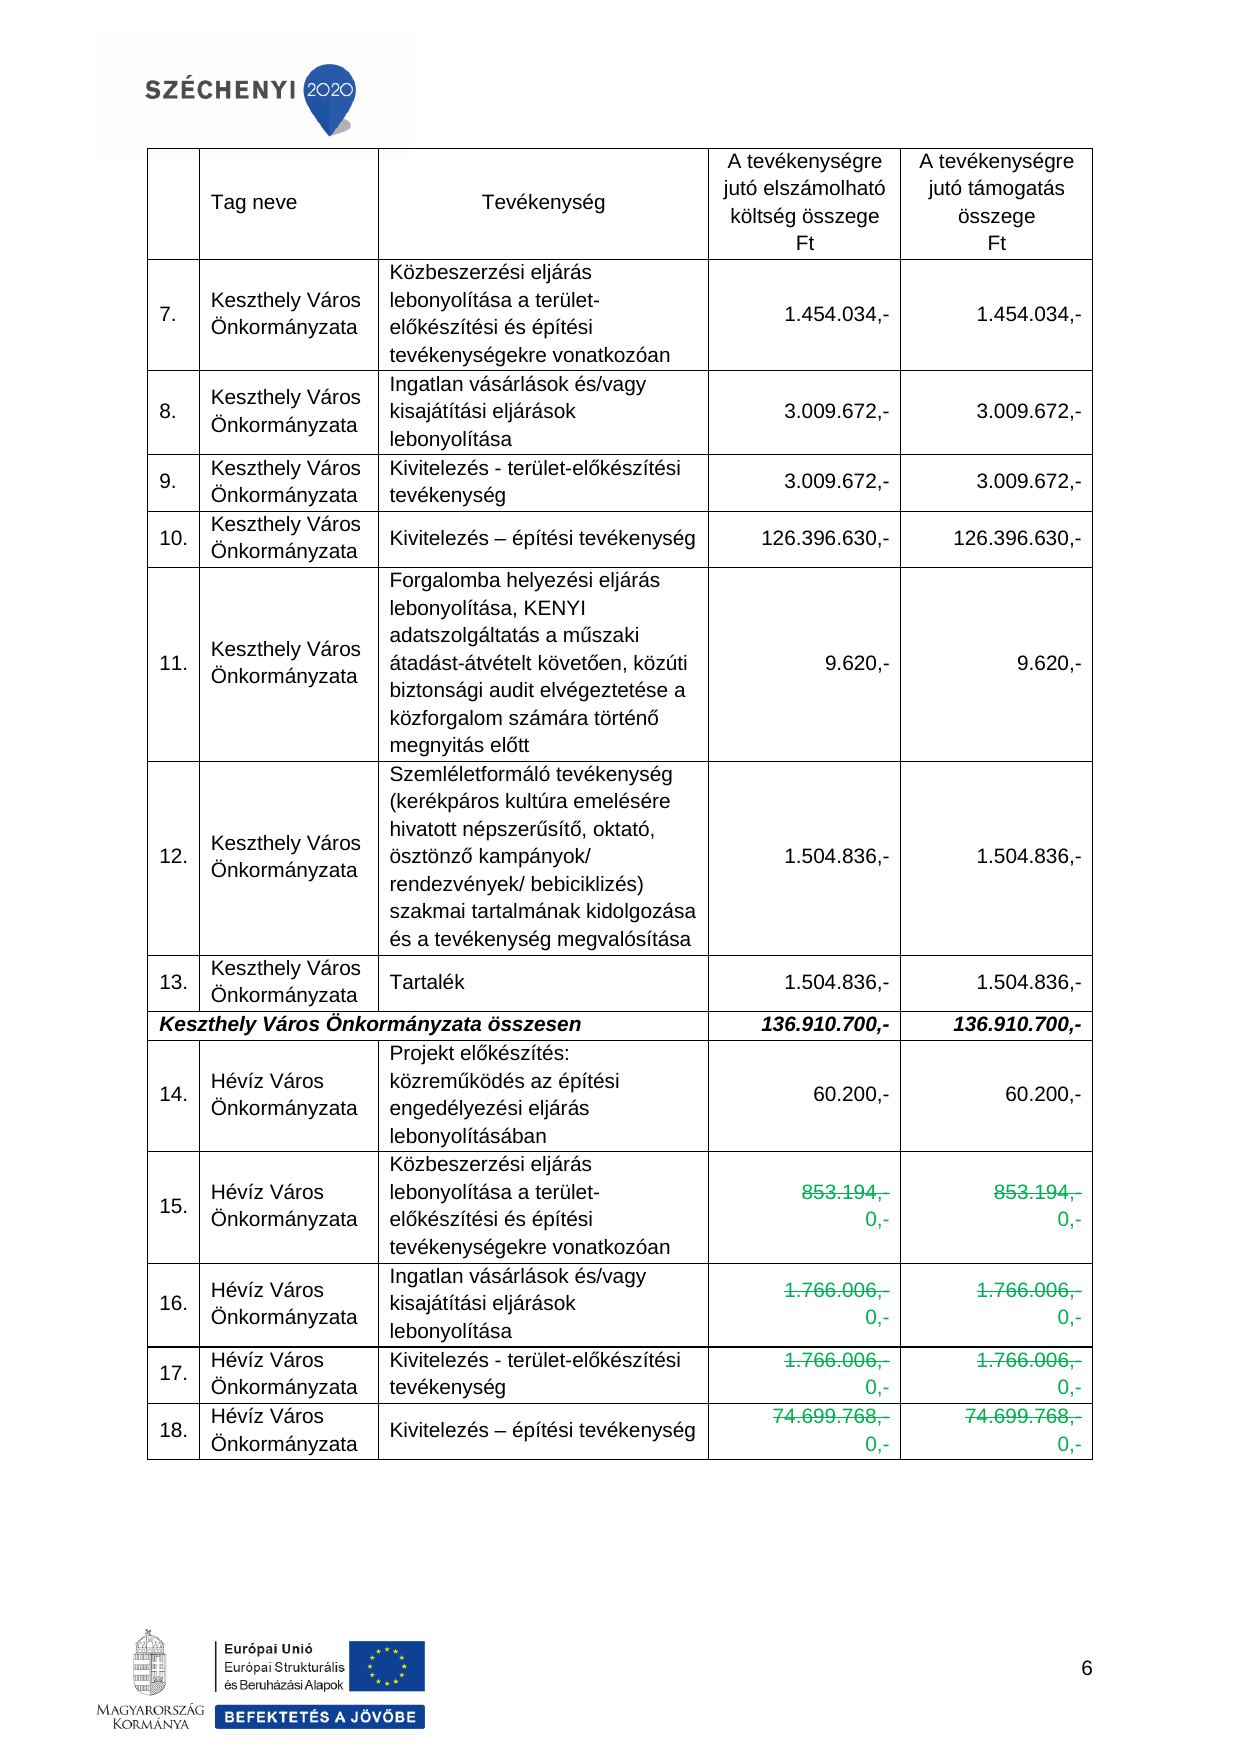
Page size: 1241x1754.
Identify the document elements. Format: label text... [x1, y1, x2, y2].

table_cell 1.766.006,- 0,- [901, 1264, 1092, 1346]
table_cell 853.194,- 0,- [901, 1152, 1092, 1263]
table_cell 1.504.836,- [901, 762, 1092, 955]
table_cell 9.620,- [709, 568, 900, 761]
table_cell 3.009.672,- [901, 455, 1092, 511]
table_cell 60.200,- [709, 1041, 900, 1151]
table_cell 11. [148, 568, 199, 761]
table_cell 12. [148, 762, 199, 955]
table_cell Tartalék [379, 956, 708, 1011]
table_cell Hévíz Város Önkormányzata [200, 1152, 378, 1263]
table_cell 74.699.768,- 0,- [901, 1404, 1092, 1459]
table_cell Keszthely Város Önkormányzata [200, 568, 378, 761]
table_cell 853.194,- 0,- [709, 1152, 900, 1263]
table_cell 1.454.034,- [901, 260, 1092, 370]
table_cell 60.200,- [901, 1041, 1092, 1151]
table_cell Keszthely Város Önkormányzata [200, 371, 378, 454]
table_cell Keszthely Város Önkormányzata [200, 762, 378, 955]
table_header A tevékenységre jutó támogatás összege Ft [901, 149, 1092, 259]
table_header A tevékenységre jutó elszámolható költség összege Ft [709, 149, 900, 259]
table_cell 18. [148, 1404, 199, 1459]
table_cell 136.910.700,- [901, 1012, 1092, 1040]
table_cell 13. [148, 956, 199, 1011]
table_cell 74.699.768,- 0,- [709, 1404, 900, 1459]
table_cell 3.009.672,- [709, 371, 900, 454]
table_cell Keszthely Város Önkormányzata [200, 956, 378, 1011]
table_header Tag neve [200, 149, 378, 259]
table_cell Keszthely Város Önkormányzata [200, 260, 378, 370]
table_cell Kivitelezés – építési tevékenység [379, 512, 708, 567]
table_cell Szemléletformáló tevékenység (kerékpáros kultúra emelésére hivatott népszerűsítő, oktató, ösztönző kampányok/ rendezvények/ bebiciklizés) szakmai tartalmának kidolgozása és a tevékenység megvalósítása [379, 762, 708, 955]
table_cell 136.910.700,- [709, 1012, 900, 1040]
table_cell 17. [148, 1348, 199, 1403]
table_cell 7. [148, 260, 199, 370]
table_cell Hévíz Város Önkormányzata [200, 1264, 378, 1346]
table_cell Keszthely Város Önkormányzata [200, 512, 378, 567]
table_cell Közbeszerzési eljárás lebonyolítása a terület-előkészítési és építési tevékenységekre vonatkozóan [379, 260, 708, 370]
table_cell Kivitelezés - terület-előkészítési tevékenység [379, 455, 708, 511]
picture [71, 1597, 447, 1751]
table_cell 1.504.836,- [901, 956, 1092, 1011]
table_cell 1.766.006,- 0,- [709, 1348, 900, 1403]
table_header Tevékenység [379, 149, 708, 259]
table_cell 16. [148, 1264, 199, 1346]
table_cell 8. [148, 371, 199, 454]
table_cell 3.009.672,- [709, 455, 900, 511]
table_cell Keszthely Város Önkormányzata [200, 455, 378, 511]
table_cell Hévíz Város Önkormányzata [200, 1404, 378, 1459]
table_cell 9.620,- [901, 568, 1092, 761]
table_cell 9. [148, 455, 199, 511]
table_cell Keszthely Város Önkormányzata összesen [148, 1012, 708, 1040]
table_cell 1.766.006,- 0,- [901, 1348, 1092, 1403]
table_cell 14. [148, 1041, 199, 1151]
table_cell Közbeszerzési eljárás lebonyolítása a terület-előkészítési és építési tevékenységekre vonatkozóan [379, 1152, 708, 1263]
table_cell Hévíz Város Önkormányzata [200, 1348, 378, 1403]
table_cell Kivitelezés - terület-előkészítési tevékenység [379, 1348, 708, 1403]
table_cell Forgalomba helyezési eljárás lebonyolítása, KENYI adatszolgáltatás a műszaki átadást-átvételt követően, közúti biztonsági audit elvégeztetése a közforgalom számára történő megnyitás előtt [379, 568, 708, 761]
table_cell 126.396.630,- [901, 512, 1092, 567]
table_cell 126.396.630,- [709, 512, 900, 567]
table_cell 1.454.034,- [709, 260, 900, 370]
table_cell Kivitelezés – építési tevékenység [379, 1404, 708, 1459]
table_cell 1.766.006,- 0,- [709, 1264, 900, 1346]
table_cell 1.504.836,- [709, 956, 900, 1011]
picture [95, 32, 411, 157]
table_header [148, 149, 199, 259]
table_cell 1.504.836,- [709, 762, 900, 955]
table_cell Ingatlan vásárlások és/vagy kisajátítási eljárások lebonyolítása [379, 371, 708, 454]
table_cell Hévíz Város Önkormányzata [200, 1041, 378, 1151]
table_cell 10. [148, 512, 199, 567]
table_cell 3.009.672,- [901, 371, 1092, 454]
table_cell Ingatlan vásárlások és/vagy kisajátítási eljárások lebonyolítása [379, 1264, 708, 1346]
table_cell 15. [148, 1152, 199, 1263]
table_cell Projekt előkészítés: közreműködés az építési engedélyezési eljárás lebonyolításában [379, 1041, 708, 1151]
